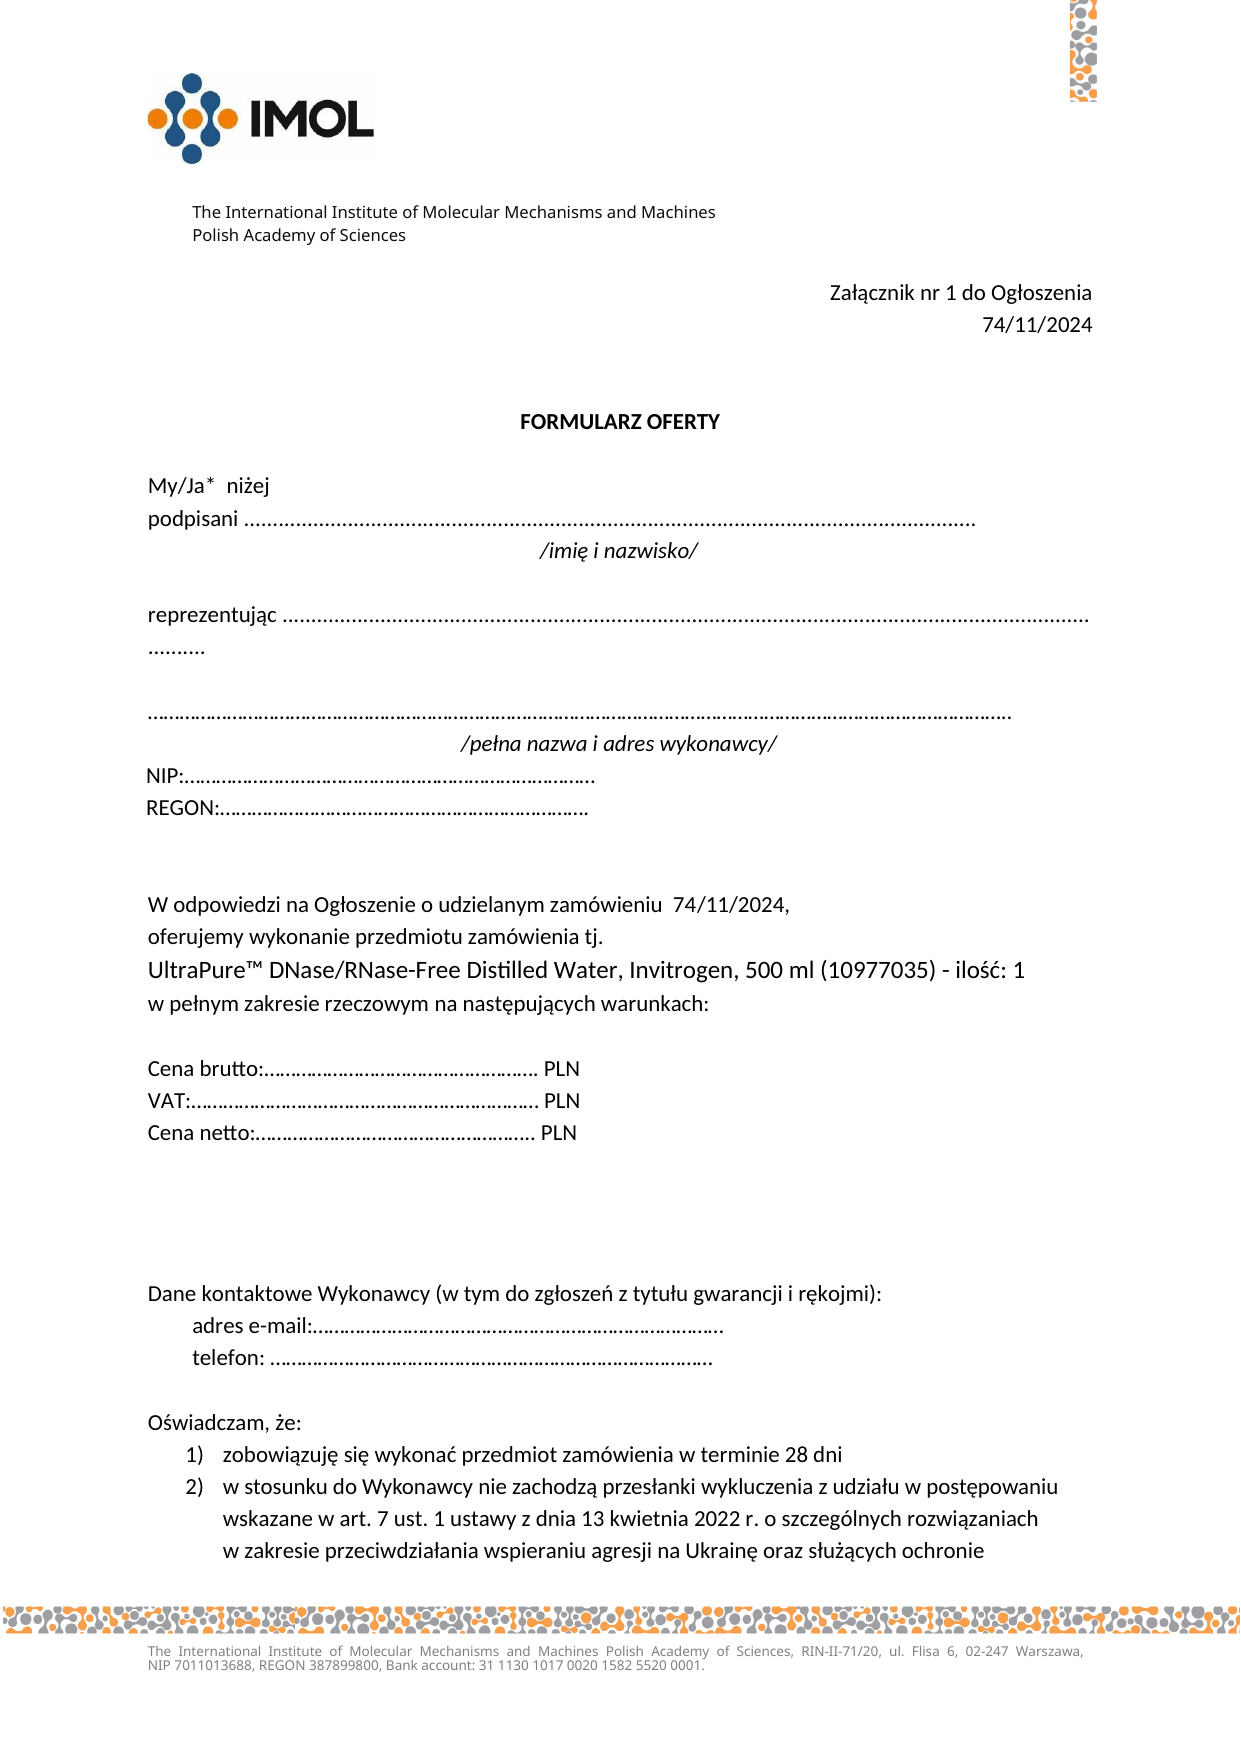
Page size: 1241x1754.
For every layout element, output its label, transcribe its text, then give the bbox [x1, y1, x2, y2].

picture [1070, 0, 1097, 101]
text FORMULARZ OFERTY [148, 407, 1093, 435]
text /imię i nazwisko/ [148, 536, 1093, 564]
text UltraPure™ DNase/RNase-Free Distilled Water, Invitrogen, 500 ml (10977035) - ilość: 1 [148, 954, 1093, 985]
text /pełna nazwa i adres wykonawcy/ [148, 729, 1093, 757]
text VAT:………………………………………………………… PLN [148, 1086, 1093, 1114]
text W odpowiedzi na Ogłoszenie o udzielanym zamówieniu 74/11/2024, [148, 890, 1093, 918]
text REGON:……………………………………………………………. [146, 793, 1093, 821]
text oferujemy wykonanie przedmiotu zamówienia tj. [148, 922, 1093, 950]
text 74/11/2024 [148, 311, 1093, 339]
text Cena netto:…………………………………………….. PLN [148, 1118, 1093, 1146]
text My/Ja* niżej podpisani ............................................................................................................................... [148, 472, 1093, 532]
picture [147, 73, 374, 164]
text Załącznik nr 1 do Ogłoszenia [148, 278, 1093, 306]
list zobowiązuję się wykonać przedmiot zamówienia w terminie 28 dni [185, 1440, 1093, 1468]
text Dane kontaktowe Wykonawcy (w tym do zgłoszeń z tytułu gwarancji i rękojmi): [148, 1279, 1093, 1307]
text Cena brutto:……………………………………………. PLN [148, 1054, 1093, 1082]
picture [3, 1605, 1240, 1634]
text ……………………………………………………………………………………………………………………………………………….. [148, 697, 1093, 725]
text adres e-mail:…………………………………………………………………… [192, 1311, 1093, 1339]
text reprezentując ...................................................................................................................................................... [148, 600, 1093, 661]
text Oświadczam, że: [148, 1408, 1093, 1436]
text telefon: ………………………………………………………………………… [192, 1343, 1093, 1371]
text NIP:…………………………………………………………………… [146, 761, 1093, 789]
text w pełnym zakresie rzeczowym na następujących warunkach: [148, 989, 1093, 1017]
